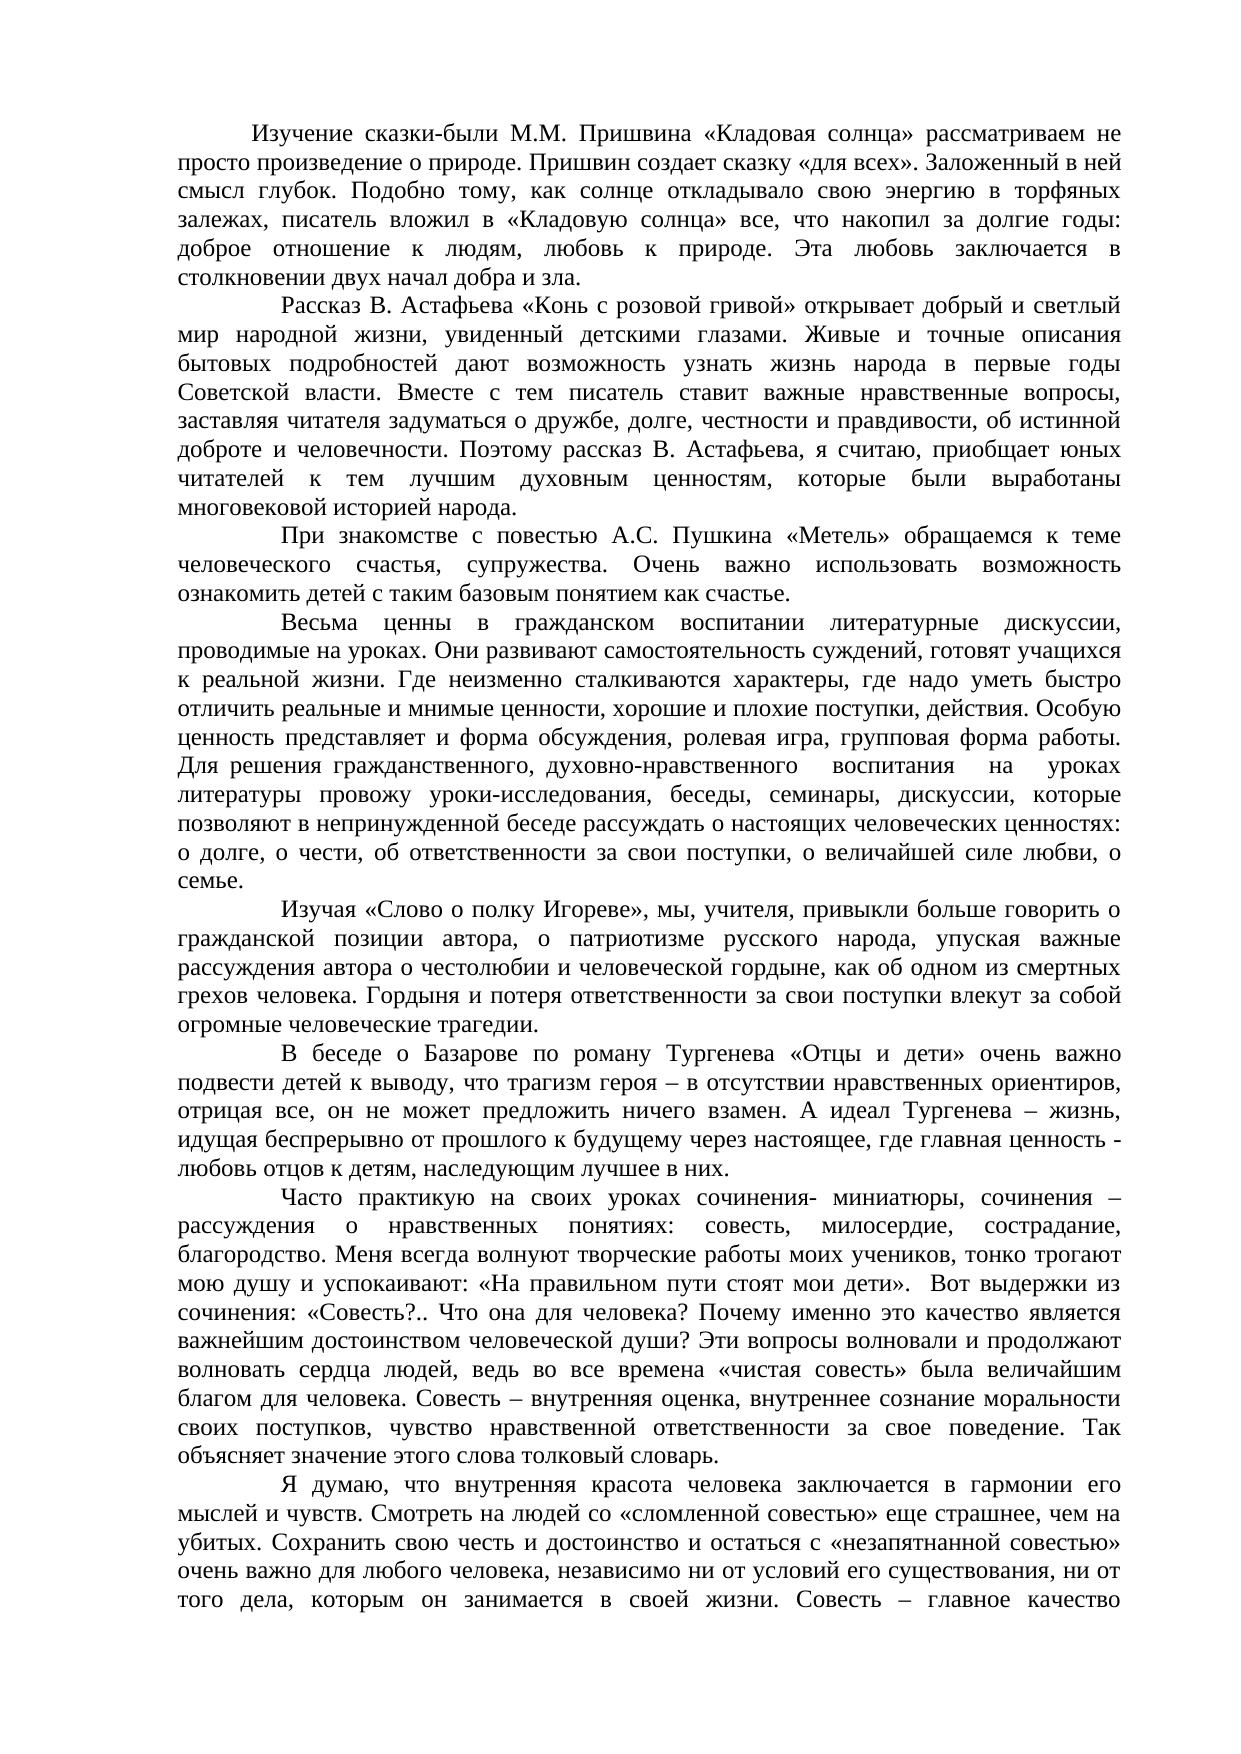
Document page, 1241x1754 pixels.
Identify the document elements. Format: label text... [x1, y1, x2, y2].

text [177, 1469, 1122, 1613]
text Весьма ценны в гражданском воспитании литературные дискуссии, проводимые на уроках. Они развивают самостоятельность суждений, готовят учащихся к реальной жизни. Где неизменно сталкиваются характеры, где надо уметь быстро отличить реальные и мнимые ценности, хорошие и плохие поступки, действия. Особую ценность представляет и форма обсуждения, ролевая игра, групповая форма работы. Для решения гражданственного, духовно-нравственного воспитания на уроках литературы провожу уроки-исследования, беседы, семинары, дискуссии, которые позволяют в непринужденной беседе рассуждать о настоящих человеческих ценностях: о долге, о чести, об ответственности за свои поступки, о величайшей силе любви, о семье. [177, 607, 1122, 894]
text Часто практикую на своих уроках сочинения- миниатюры, сочинения – рассуждения о нравственных понятиях: совесть, милосердие, сострадание, благородство. Меня всегда волнуют творческие работы моих учеников, тонко трогают мою душу и успокаивают: «На правильном пути стоят мои дети». Вот выдержки из сочинения: «Совесть?.. Что она для человека? Почему именно это качество является важнейшим достоинством человеческой души? Эти вопросы волновали и продолжают волновать сердца людей, ведь во все времена «чистая совесть» была величайшим благом для человека. Совесть – внутренняя оценка, внутреннее сознание моральности своих поступков, чувство нравственной ответственности за свое поведение. Так объясняет значение этого слова толковый словарь. [177, 1182, 1122, 1469]
text Изучая «Слово о полку Игореве», мы, учителя, привыкли больше говорить о гражданской позиции автора, о патриотизме русского народа, упуская важные рассуждения автора о честолюбии и человеческой гордыне, как об одном из смертных грехов человека. Гордыня и потеря ответственности за свои поступки влекут за собой огромные человеческие трагедии. [177, 894, 1122, 1038]
text Изучение сказки-были М.М. Пришвина «Кладовая солнца» рассматриваем не просто произведение о природе. Пришвин создает сказку «для всех». Заложенный в ней смысл глубок. Подобно тому, как солнце откладывало свою энергию в торфяных залежах, писатель вложил в «Кладовую солнца» все, что накопил за долгие годы: доброе отношение к людям, любовь к природе. Эта любовь заключается в столкновении двух начал добра и зла. [177, 118, 1122, 291]
text При знакомстве с повестью А.С. Пушкина «Метель» обращаемся к теме человеческого счастья, супружества. Очень важно использовать возможность ознакомить детей с таким базовым понятием как счастье. [177, 521, 1122, 607]
text В беседе о Базарове по роману Тургенева «Отцы и дети» очень важно подвести детей к выводу, что трагизм героя – в отсутствии нравственных ориентиров, отрицая все, он не может предложить ничего взамен. А идеал Тургенева – жизнь, идущая беспрерывно от прошлого к будущему через настоящее, где главная ценность - любовь отцов к детям, наследующим лучшее в них. [177, 1038, 1122, 1182]
text Рассказ В. Астафьева «Конь с розовой гривой» открывает добрый и светлый мир народной жизни, увиденный детскими глазами. Живые и точные описания бытовых подробностей дают возможность узнать жизнь народа в первые годы Советской власти. Вместе с тем писатель ставит важные нравственные вопросы, заставляя читателя задуматься о дружбе, долге, честности и правдивости, об истинной доброте и человечности. Поэтому рассказ В. Астафьева, я считаю, приобщает юных читателей к тем лучшим духовным ценностям, которые были выработаны многовековой историей народа. [177, 291, 1122, 521]
